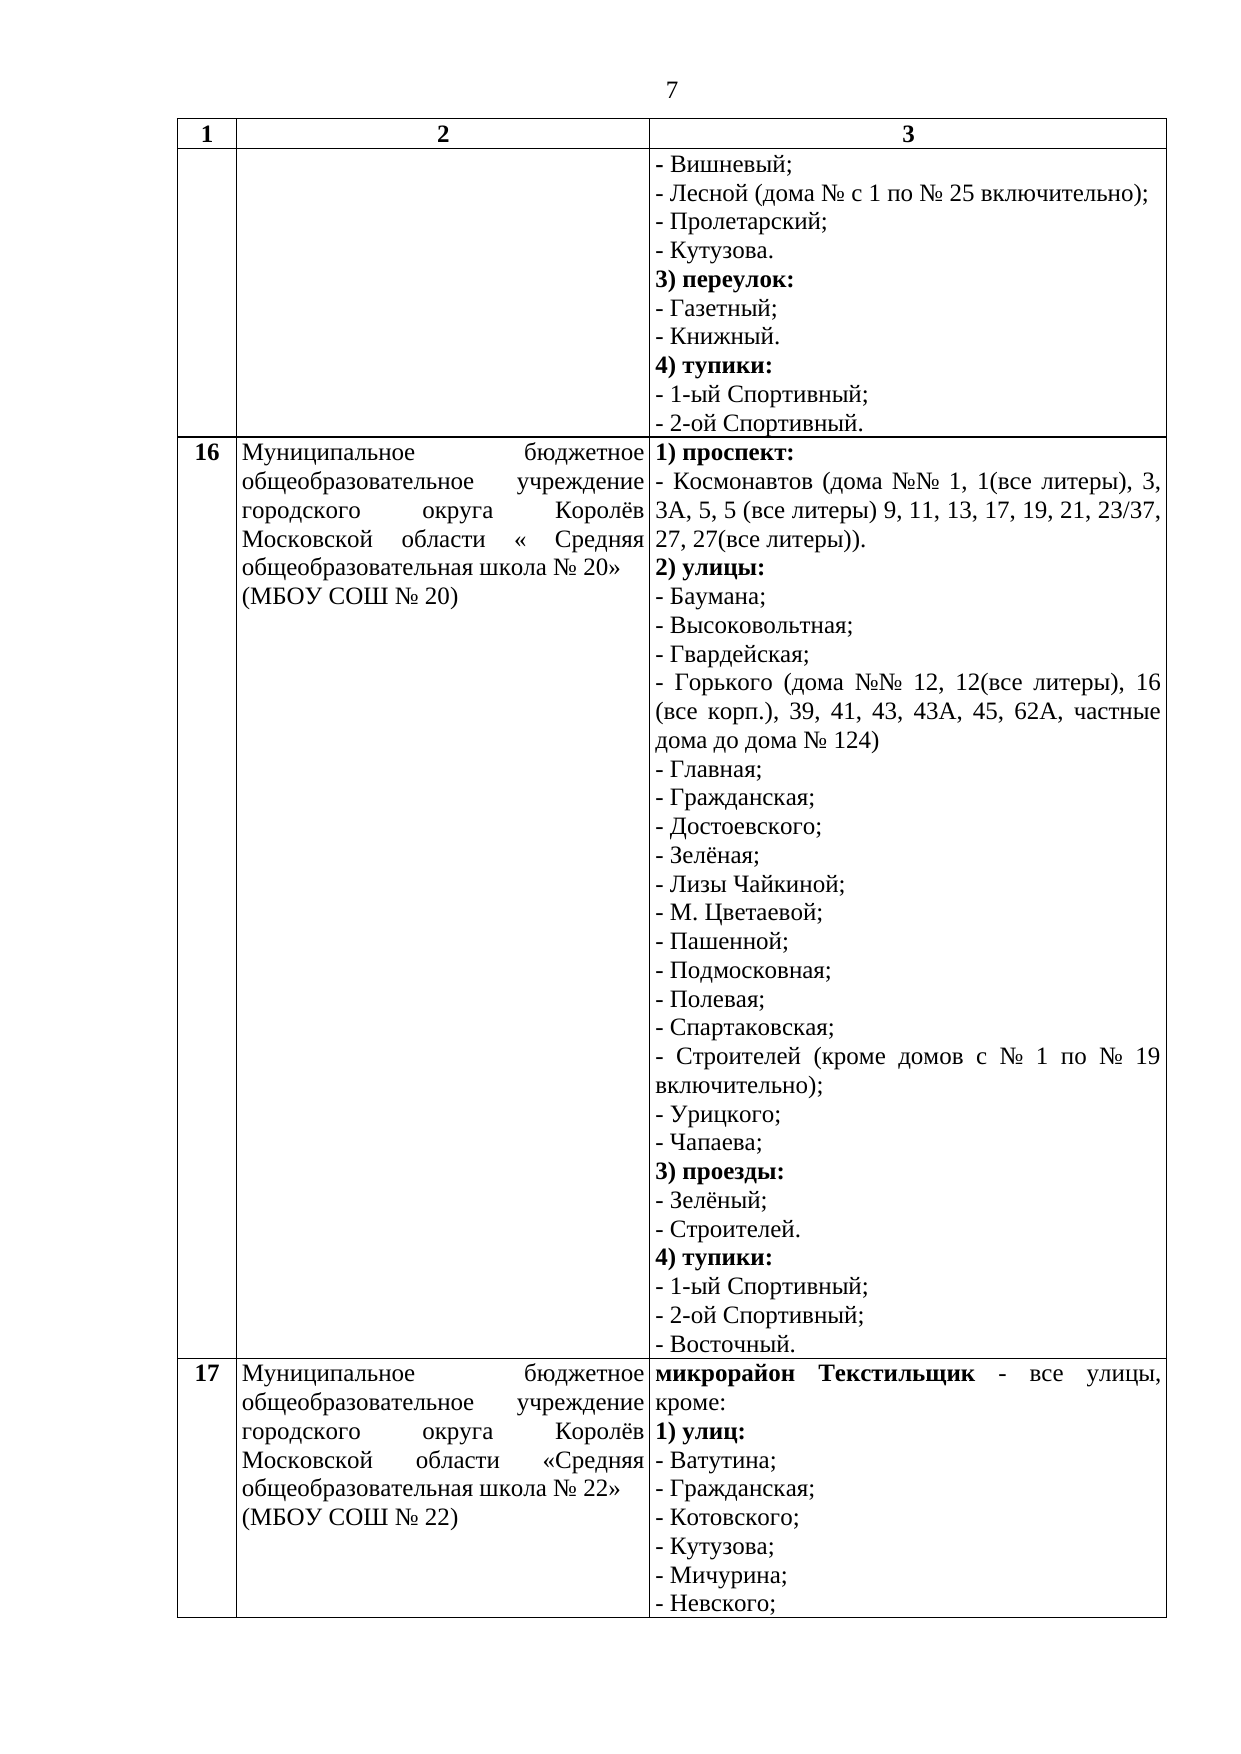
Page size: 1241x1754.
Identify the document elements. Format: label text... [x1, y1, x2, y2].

table_header 2 [237, 119, 649, 148]
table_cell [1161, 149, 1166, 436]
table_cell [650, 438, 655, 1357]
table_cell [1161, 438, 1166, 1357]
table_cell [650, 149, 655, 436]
table_cell Муниципальное бюджетное общеобразовательное учреждение городского округа Королёв Московской области « Средняя общеобразовательная школа № 20» (МБОУ СОШ № 20) [237, 438, 649, 1357]
table_header 1 [178, 119, 236, 148]
table_cell 16 [178, 438, 236, 1357]
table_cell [237, 149, 649, 436]
table_cell 17 [178, 1359, 236, 1617]
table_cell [237, 1359, 649, 1617]
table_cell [650, 1359, 1166, 1617]
table_header 3 [650, 119, 1166, 148]
